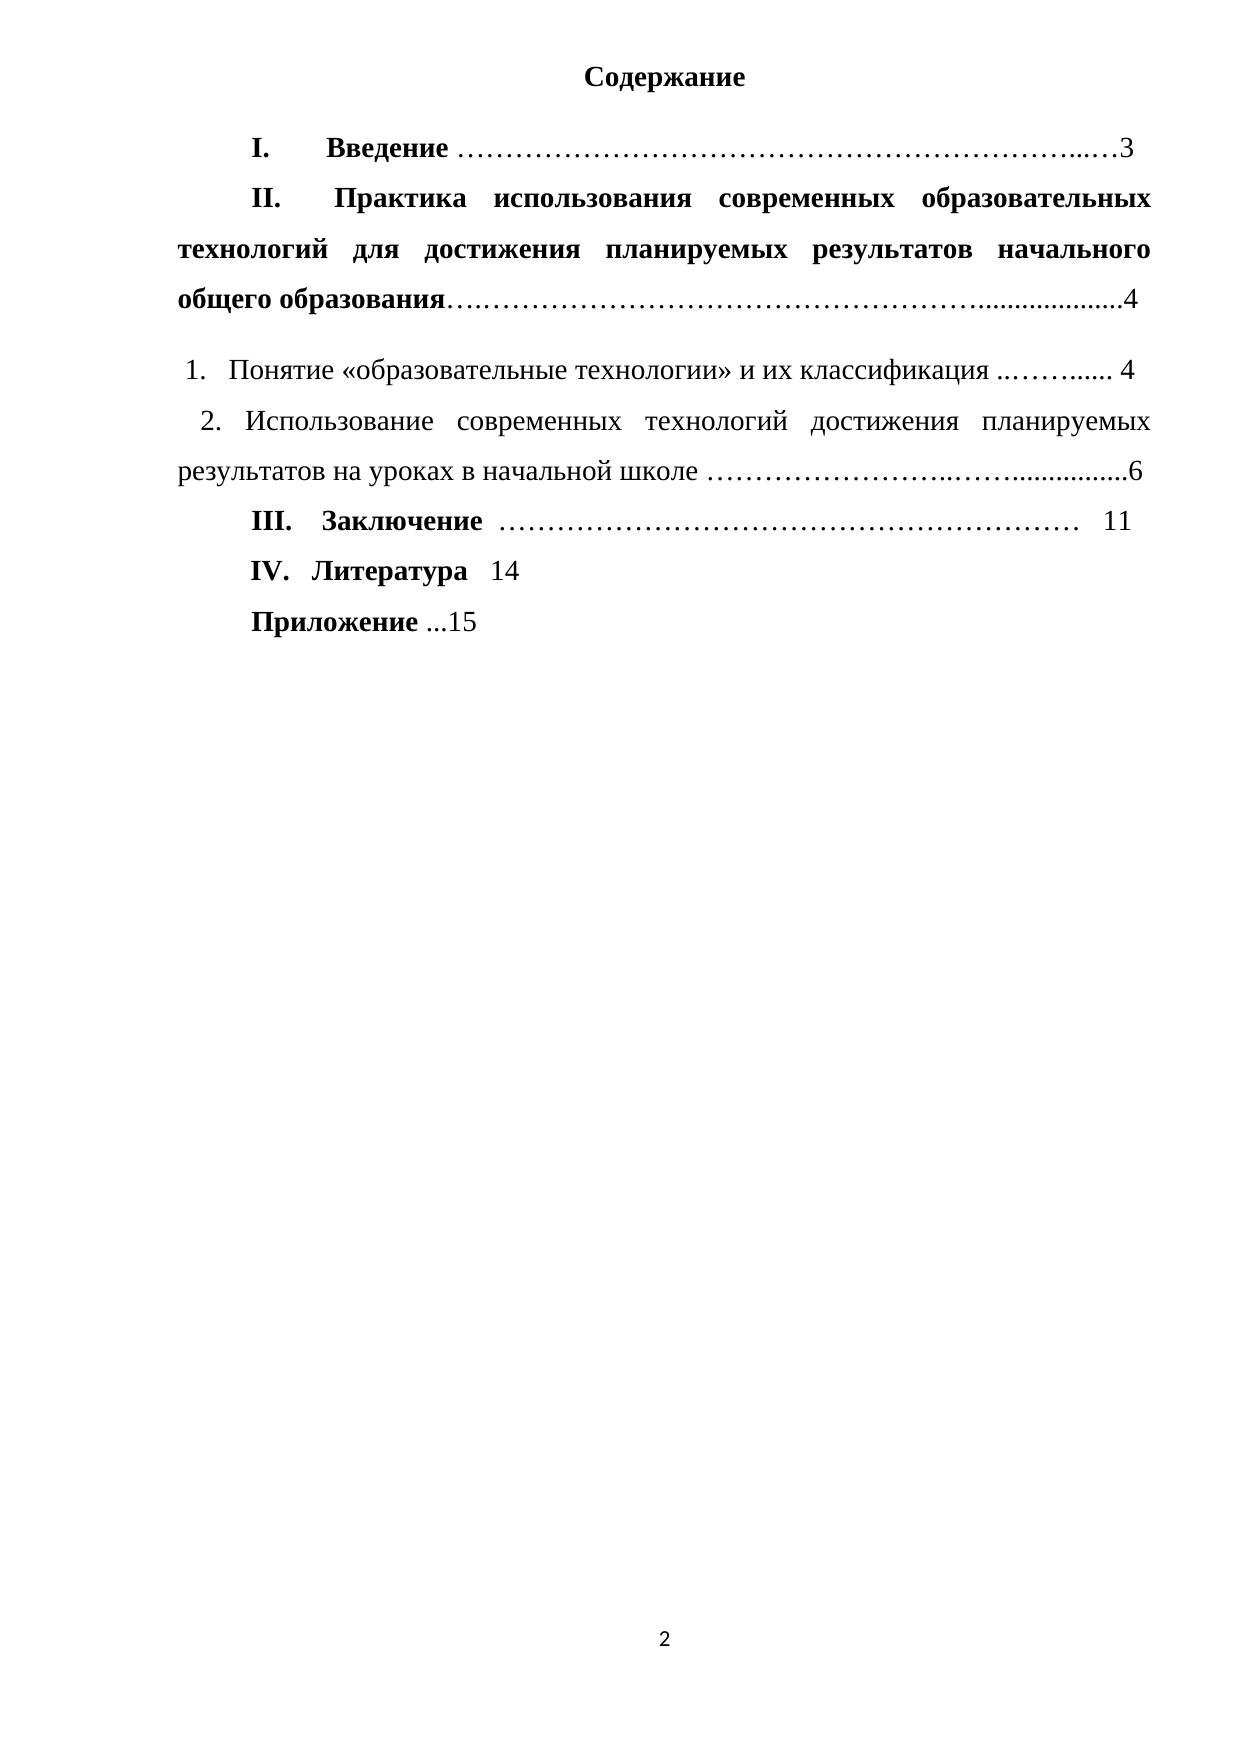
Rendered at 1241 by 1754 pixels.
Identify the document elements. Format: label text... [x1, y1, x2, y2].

text Приложение ……………………………………………………………...15 [177, 604, 1152, 637]
text II. Практика использования современных образовательных технологий для достижения планируемых результатов начального общего образования….……………………………………………....................4 [177, 181, 1152, 315]
list 2. Использование современных технологий достижения планируемых результатов на уроках в начальной школе ……………………..……................6 [177, 403, 1152, 486]
list Введение ………………………………………………………...…3 [251, 130, 1152, 164]
list III. Заключение …………………………………………………… 11 [177, 503, 1152, 537]
list IV. Литература………………………………………………..……... 14 [177, 553, 1152, 587]
text Содержание [177, 59, 1152, 93]
list 1. Понятие «образовательные технологии» и их классификация ..……...... 4 [177, 352, 1152, 386]
